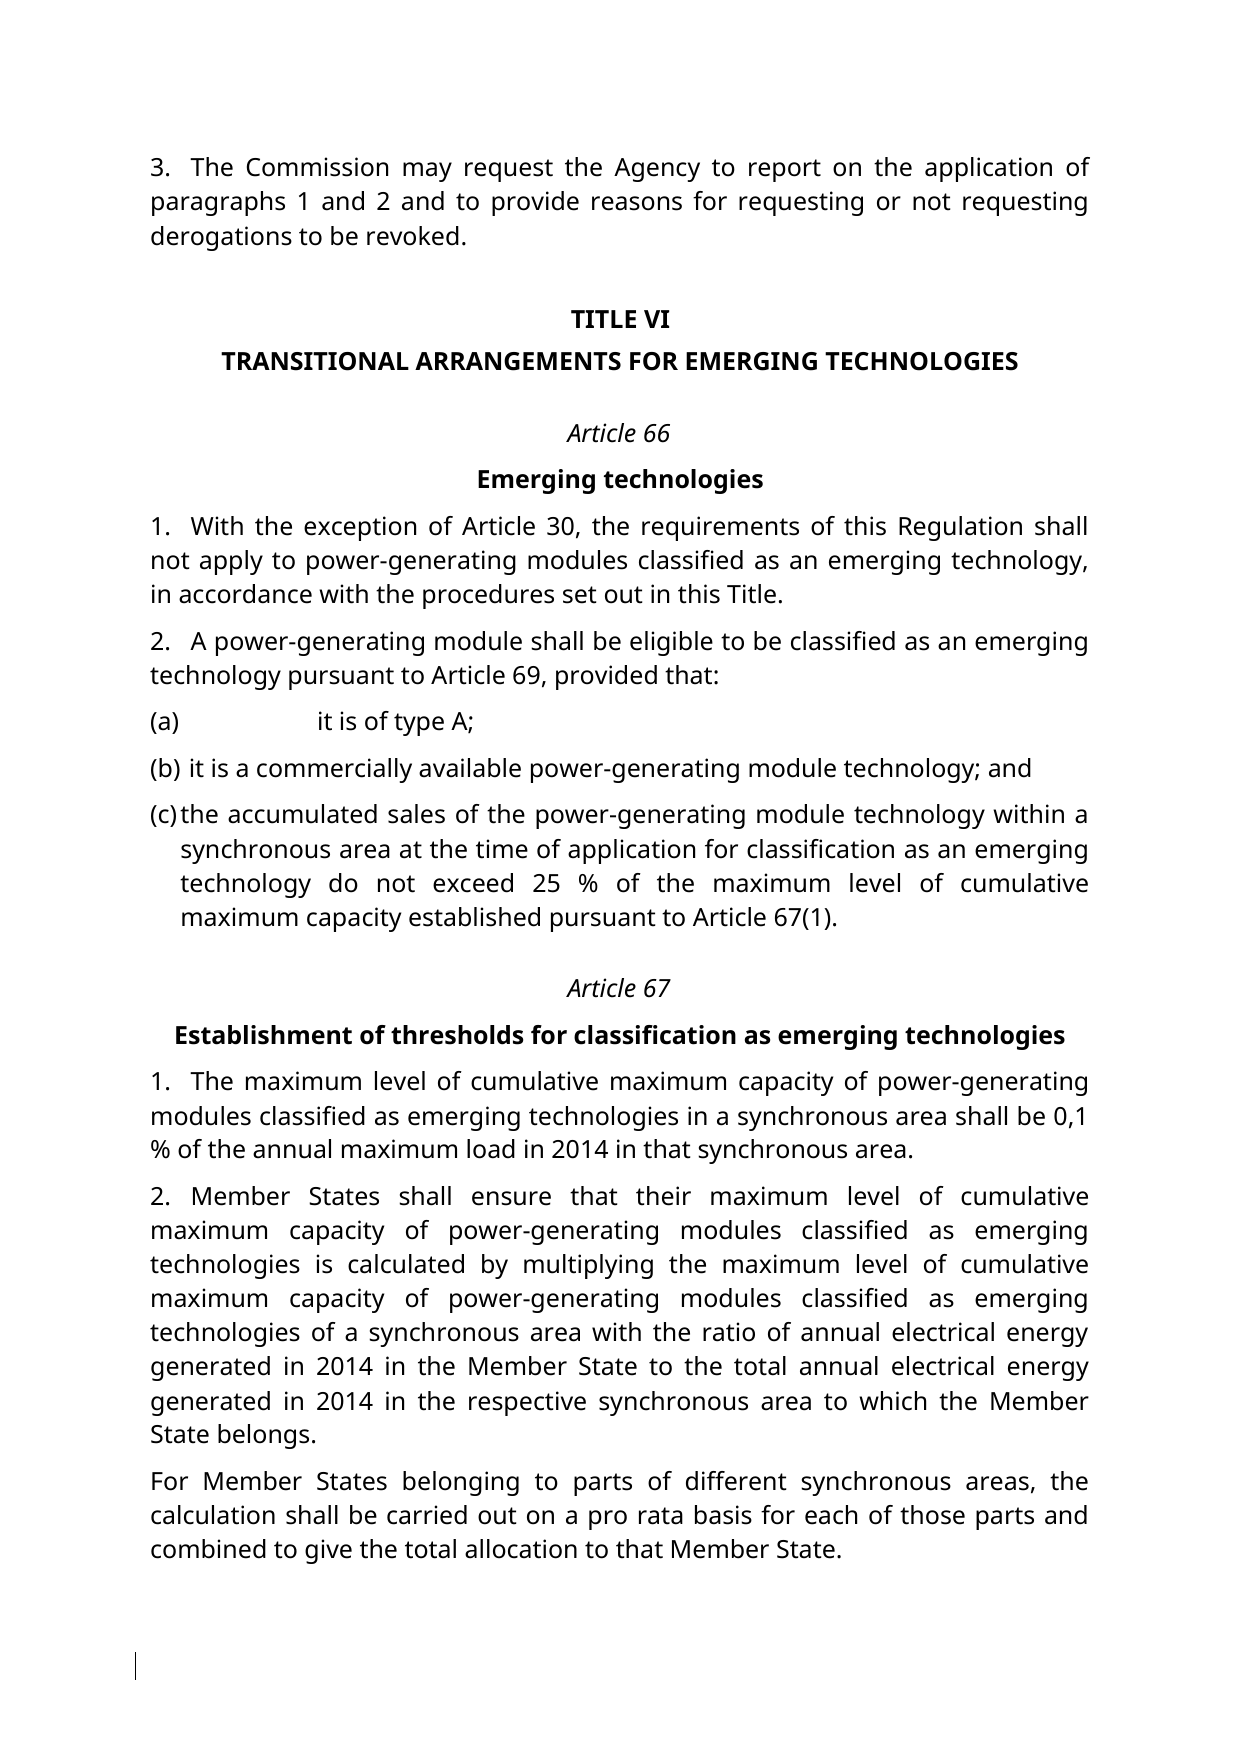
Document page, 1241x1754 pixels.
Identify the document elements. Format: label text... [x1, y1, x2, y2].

text 2. Member States shall ensure that their maximum level of cumulative maximum capacity of power-generating modules classified as emerging technologies is calculated by multiplying the maximum level of cumulative maximum capacity of power-generating modules classified as emerging technologies of a synchronous area with the ratio of annual electrical energy generated in 2014 in the Member State to the total annual electrical energy generated in 2014 in the respective synchronous area to which the Member State belongs. [150, 1179, 1090, 1451]
table_header (a) [150, 692, 317, 738]
table_header it is a commercially available power-generating module technology; and [189, 738, 1090, 785]
text Emerging technologies [150, 462, 1090, 496]
text TRANSITIONAL ARRANGEMENTS FOR EMERGING TECHNOLOGIES [150, 344, 1090, 378]
text Article 66 [150, 416, 1090, 450]
text TITLE VI [150, 302, 1090, 336]
text 1. With the exception of Article 30, the requirements of this Regulation shall not apply to power-generating modules classified as an emerging technology, in accordance with the procedures set out in this Title. [150, 509, 1090, 611]
text Article 67 [150, 971, 1090, 1005]
table_header (c) [150, 785, 180, 933]
text Establishment of thresholds for classification as emerging technologies [150, 1017, 1090, 1052]
table_header the accumulated sales of the power-generating module technology within a synchronous area at the time of application for classification as an emerging technology do not exceed 25 % of the maximum level of cumulative maximum capacity established pursuant to Article 67(1). [180, 785, 1090, 933]
text 2. A power-generating module shall be eligible to be classified as an emerging technology pursuant to Article 69, provided that: [150, 623, 1090, 692]
table_header (b) [150, 738, 188, 785]
text 1. The maximum level of cumulative maximum capacity of power-generating modules classified as emerging technologies in a synchronous area shall be 0,1 % of the annual maximum load in 2014 in that synchronous area. [150, 1064, 1090, 1166]
text 3. The Commission may request the Agency to report on the application of paragraphs 1 and 2 and to provide reasons for requesting or not requesting derogations to be revoked. [150, 150, 1090, 252]
table_header it is of type A; [317, 692, 1090, 738]
text For Member States belonging to parts of different synchronous areas, the calculation shall be carried out on a pro rata basis for each of those parts and combined to give the total allocation to that Member State. [150, 1464, 1090, 1566]
